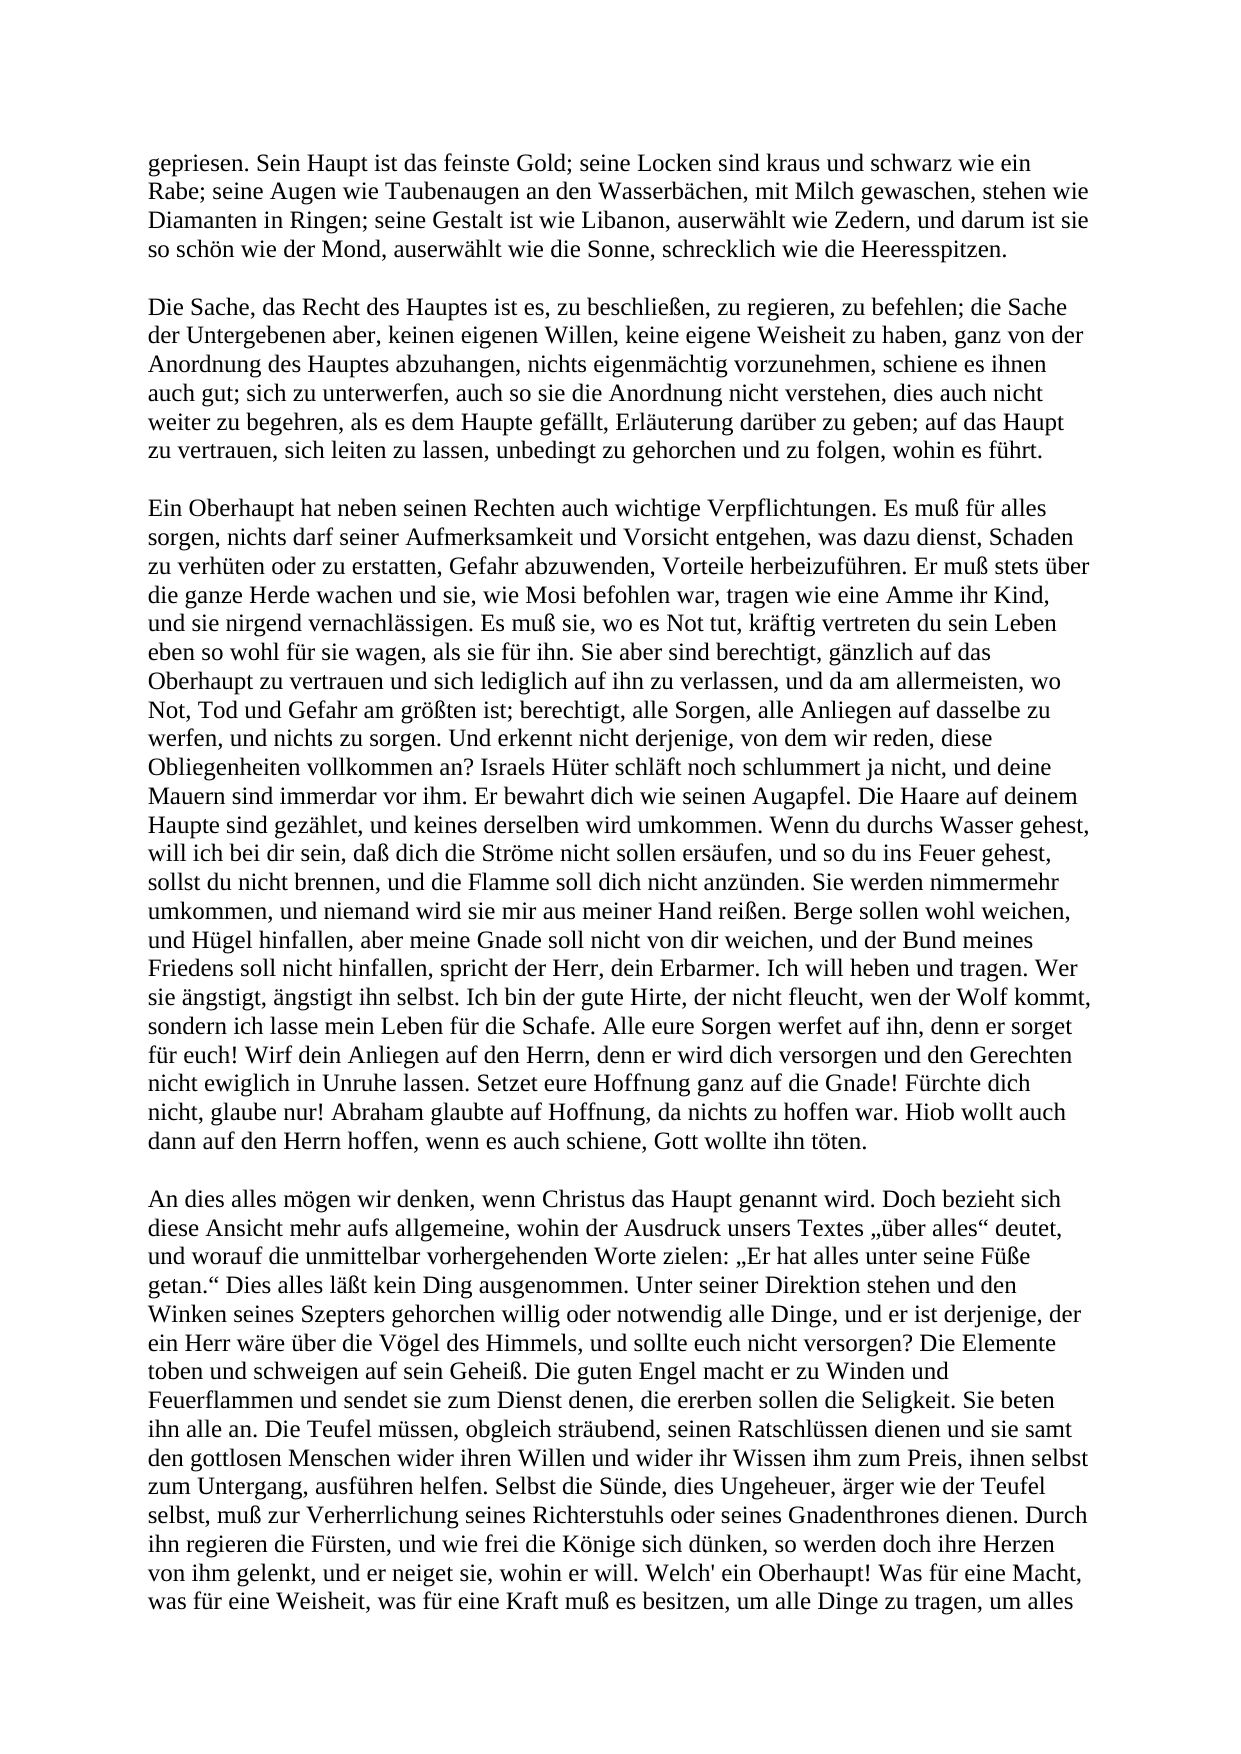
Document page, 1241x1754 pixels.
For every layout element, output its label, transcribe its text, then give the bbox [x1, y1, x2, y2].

text Ein Oberhaupt hat neben seinen Rechten auch wichtige Verpflichtungen. Es muß für alles sorgen, nichts darf seiner Aufmerksamkeit und Vorsicht entgehen, was dazu dienst, Schaden zu verhüten oder zu erstatten, Gefahr abzuwenden, Vorteile herbeizuführen. Er muß stets über die ganze Herde wachen und sie, wie Mosi befohlen war, tragen wie eine Amme ihr Kind, und sie nirgend vernachlässigen. Es muß sie, wo es Not tut, kräftig vertreten du sein Leben eben so wohl für sie wagen, als sie für ihn. Sie aber sind berechtigt, gänzlich auf das Oberhaupt zu vertrauen und sich lediglich auf ihn zu verlassen, und da am allermeisten, wo Not, Tod und Gefahr am größten ist; berechtigt, alle Sorgen, alle Anliegen auf dasselbe zu werfen, und nichts zu sorgen. Und erkennt nicht derjenige, von dem wir reden, diese Obliegenheiten vollkommen an? Israels Hüter schläft noch schlummert ja nicht, und deine Mauern sind immerdar vor ihm. Er bewahrt dich wie seinen Augapfel. Die Haare auf deinem Haupte sind gezählet, und keines derselben wird umkommen. Wenn du durchs Wasser gehest, will ich bei dir sein, daß dich die Ströme nicht sollen ersäufen, und so du ins Feuer gehest, sollst du nicht brennen, und die Flamme soll dich nicht anzünden. Sie werden nimmermehr umkommen, und niemand wird sie mir aus meiner Hand reißen. Berge sollen wohl weichen, und Hügel hinfallen, aber meine Gnade soll nicht von dir weichen, und der Bund meines Friedens soll nicht hinfallen, spricht der Herr, dein Erbarmer. Ich will heben und tragen. Wer sie ängstigt, ängstigt ihn selbst. Ich bin der gute Hirte, der nicht fleucht, wen der Wolf kommt, sondern ich lasse mein Leben für die Schafe. Alle eure Sorgen werfet auf ihn, denn er sorget für euch! Wirf dein Anliegen auf den Herrn, denn er wird dich versorgen und den Gerechten nicht ewiglich in Unruhe lassen. Setzet eure Hoffnung ganz auf die Gnade! Fürchte dich nicht, glaube nur! Abraham glaubte auf Hoffnung, da nichts zu hoffen war. Hiob wollt auch dann auf den Herrn hoffen, wenn es auch schiene, Gott wollte ihn töten. [148, 522, 1093, 1183]
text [148, 148, 1093, 291]
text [148, 1213, 1093, 1615]
text Die Sache, das Recht des Hauptes ist es, zu beschließen, zu regieren, zu befehlen; die Sache der Untergebenen aber, keinen eigenen Willen, keine eigene Weisheit zu haben, ganz von der Anordnung des Hauptes abzuhangen, nichts eigenmächtig vorzunehmen, schiene es ihnen auch gut; sich zu unterwerfen, auch so sie die Anordnung nicht verstehen, dies auch nicht weiter zu begehren, als es dem Haupte gefällt, Erläuterung darüber zu geben; auf das Haupt zu vertrauen, sich leiten zu lassen, unbedingt zu gehorchen und zu folgen, wohin es führt. [148, 321, 1093, 493]
